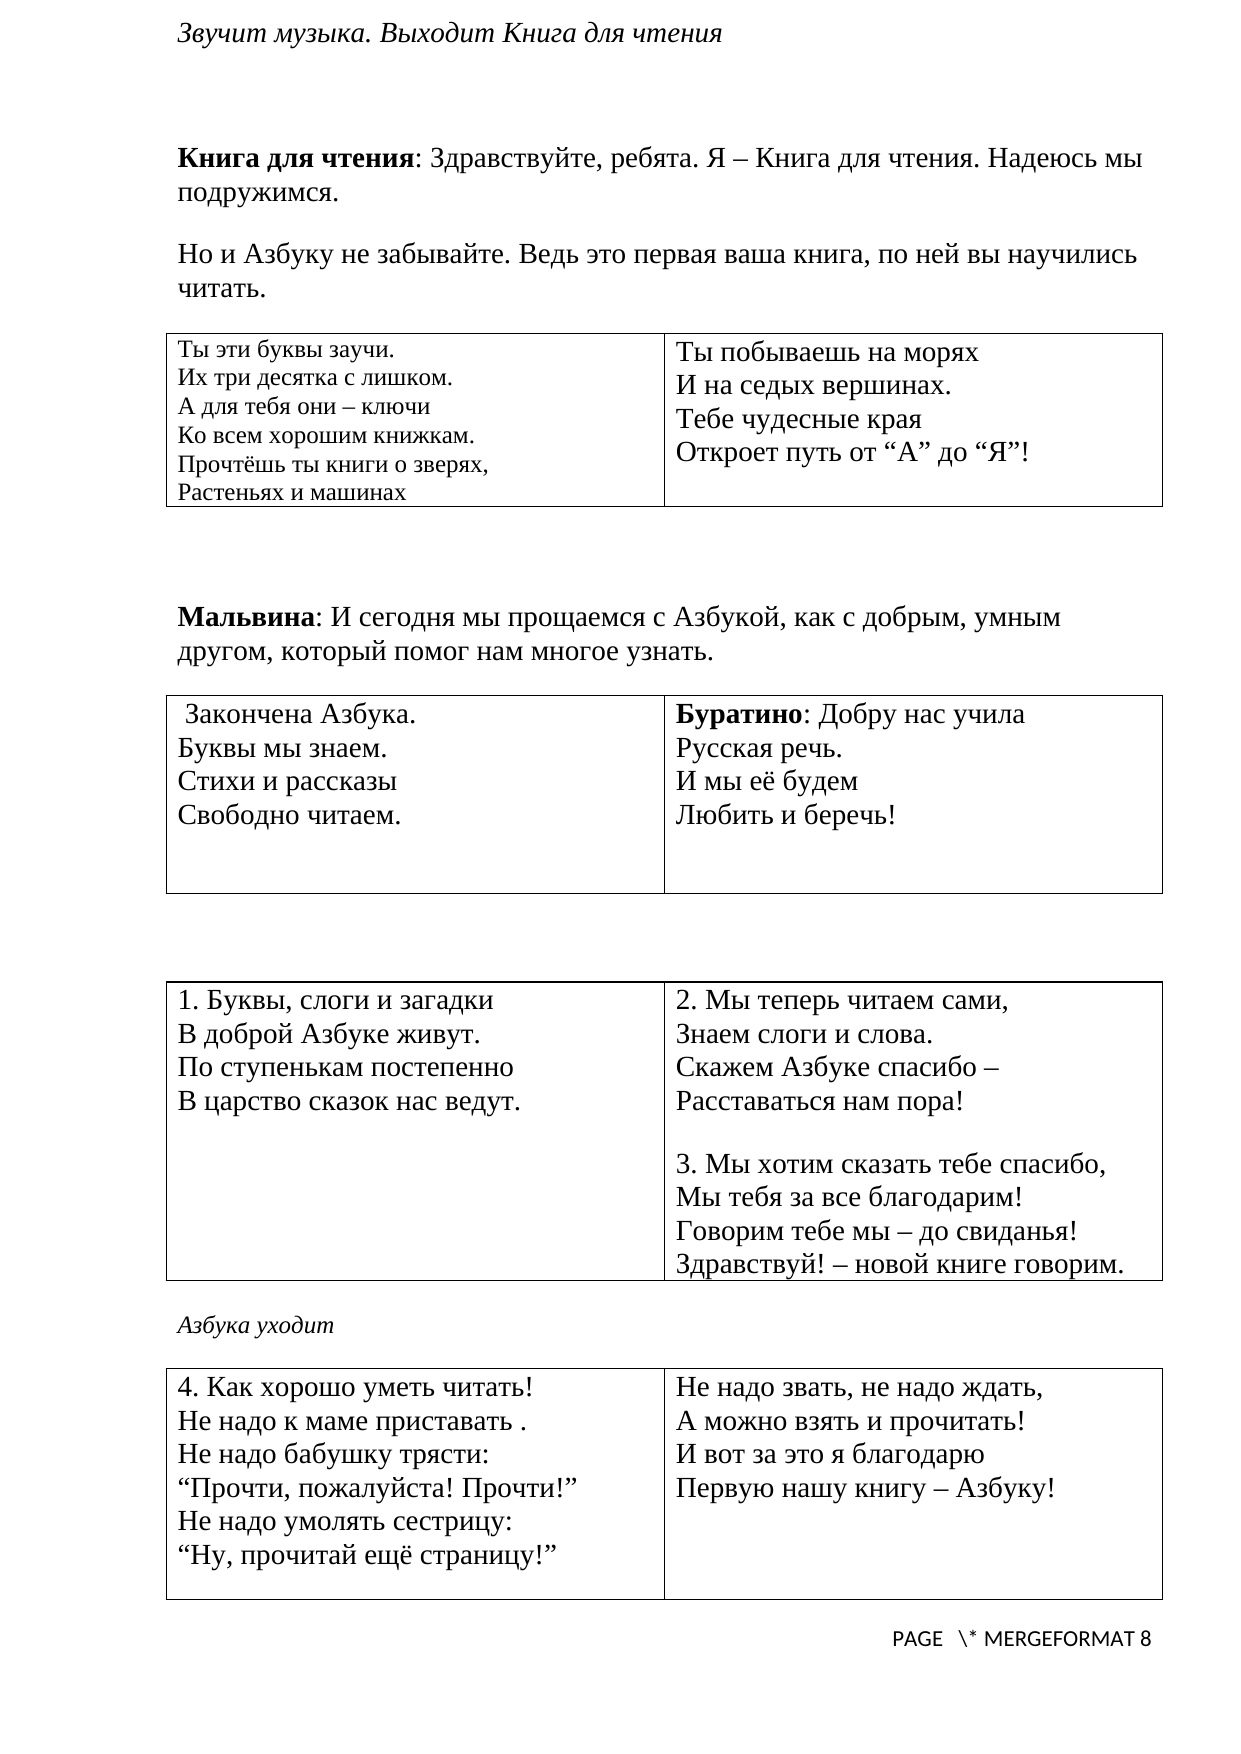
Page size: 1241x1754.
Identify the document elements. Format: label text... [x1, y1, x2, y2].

text Звучит музыка. Выходит Книга для чтения [177, 15, 1152, 48]
table_header 4. Как хорошо уметь читать! Не надо к маме приставать . Не надо бабушку трясти: “Прочти, пожалуйста! Прочти!” Не надо умолять сестрицу: “Ну, прочитай ещё страницу!” [167, 1369, 664, 1598]
table_header 1. Буквы, слоги и загадки В доброй Азбуке живут. По ступенькам постепенно В царство сказок нас ведут. [167, 983, 664, 1280]
table_header 2. Мы теперь читаем сами, Знаем слоги и слова. Скажем Азбуке спасибо – Расставаться нам пора! 3. Мы хотим сказать тебе спасибо, Мы тебя за все благодарим! Говорим тебе мы – до свиданья! Здравствуй! – новой книге говорим. [665, 983, 1162, 1280]
table_header Буратино: Добру нас учила Русская речь. И мы её будем Любить и беречь! [665, 696, 1162, 893]
text Книга для чтения: Здравствуйте, ребята. Я – Книга для чтения. Надеюсь мы подружимся. [177, 140, 1152, 207]
text Мальвина: И сегодня мы прощаемся с Азбукой, как с добрым, умным другом, который помог нам многое узнать. [177, 599, 1152, 666]
table_header Закончена Азбука. Буквы мы знаем. Стихи и рассказы Свободно читаем. [167, 696, 664, 893]
table_header Не надо звать, не надо ждать, А можно взять и прочитать! И вот за это я благодарю Первую нашу книгу – Азбуку! [665, 1369, 1162, 1598]
text Но и Азбуку не забывайте. Ведь это первая ваша книга, по ней вы научились читать. [177, 236, 1152, 303]
table_header Ты эти буквы заучи. Их три десятка с лишком. А для тебя они – ключи Ко всем хорошим книжкам. Прочтёшь ты книги о зверях, Растеньях и машинах [167, 334, 664, 506]
text Азбука уходит [177, 1310, 1152, 1339]
table_header Ты побываешь на морях И на седых вершинах. Тебе чудесные края Откроет путь от “А” до “Я”! [665, 334, 1162, 506]
